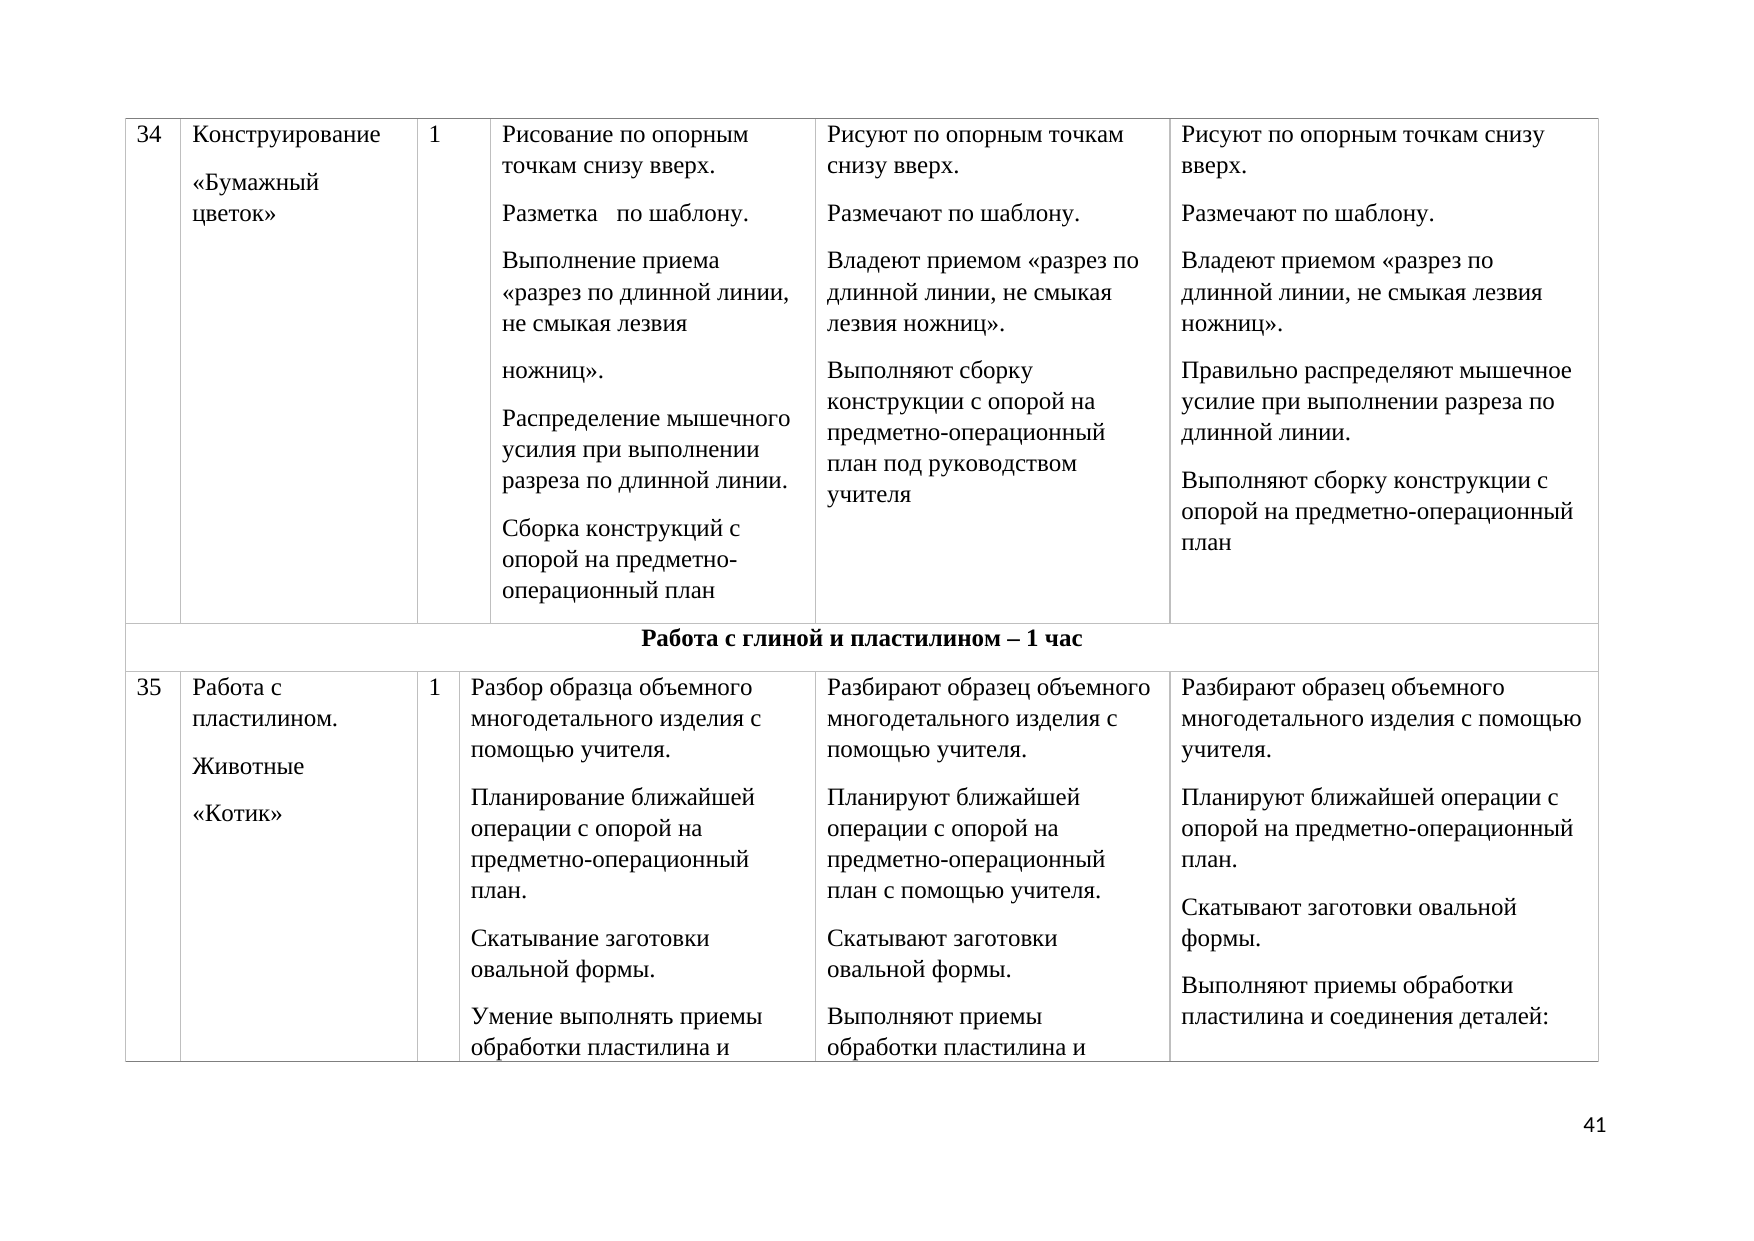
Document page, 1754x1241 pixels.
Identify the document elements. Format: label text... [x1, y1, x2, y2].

table_header Рисуют по опорным точкам снизу вверх. Размечают по шаблону. Владеют приемом «разрез по длинной линии, не смыкая лезвия ножниц». Выполняют сборку конструкции с опорой на предметно-операционный план под руководством учителя [816, 119, 1169, 622]
table_header Конструирование «Бумажный цветок» [181, 119, 417, 622]
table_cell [460, 672, 815, 1061]
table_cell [1171, 672, 1598, 1061]
table_cell 1 [418, 672, 459, 1061]
table_header Рисование по опорным точкам снизу вверх. Разметка по шаблону. Выполнение приема «разрез по длинной линии, не смыкая лезвия ножниц». Распределение мышечного усилия при выполнении разреза по длинной линии. Сборка конструкций с опорой на предметно-операционный план [491, 119, 815, 622]
table_header 1 [418, 119, 490, 622]
table_header 34 [126, 119, 180, 622]
table_cell Работа с глиной и пластилином – 1 час [126, 624, 1598, 671]
table_header Рисуют по опорным точкам снизу вверх. Размечают по шаблону. Владеют приемом «разрез по длинной линии, не смыкая лезвия ножниц». Правильно распределяют мышечное усилие при выполнении разреза по длинной линии. Выполняют сборку конструкции с опорой на предметно-операционный план [1171, 119, 1598, 622]
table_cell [816, 672, 1169, 1061]
table_cell 35 [126, 672, 180, 1061]
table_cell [181, 672, 417, 1061]
